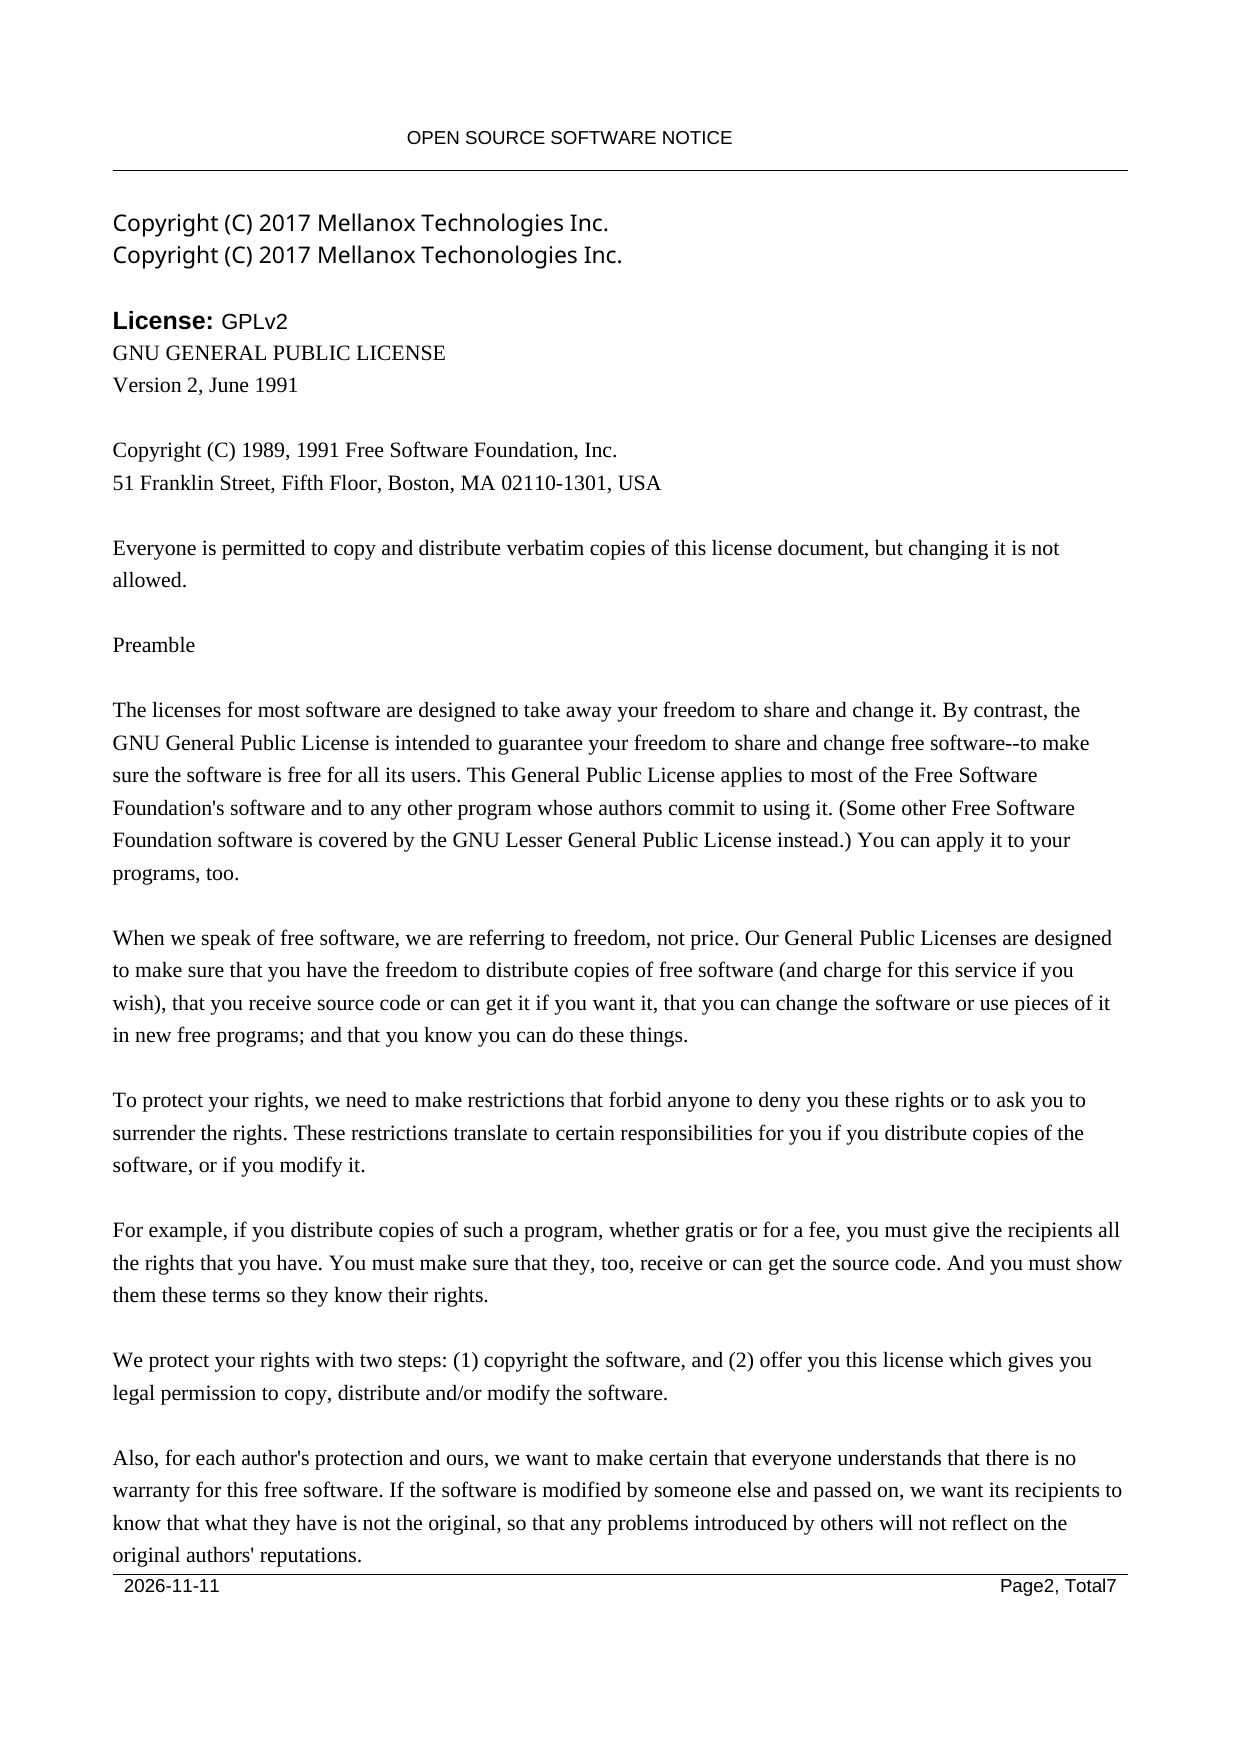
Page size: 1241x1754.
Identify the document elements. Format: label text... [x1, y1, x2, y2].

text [112, 206, 1128, 304]
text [112, 336, 1128, 1571]
text License: GPLv2 [112, 304, 1128, 336]
